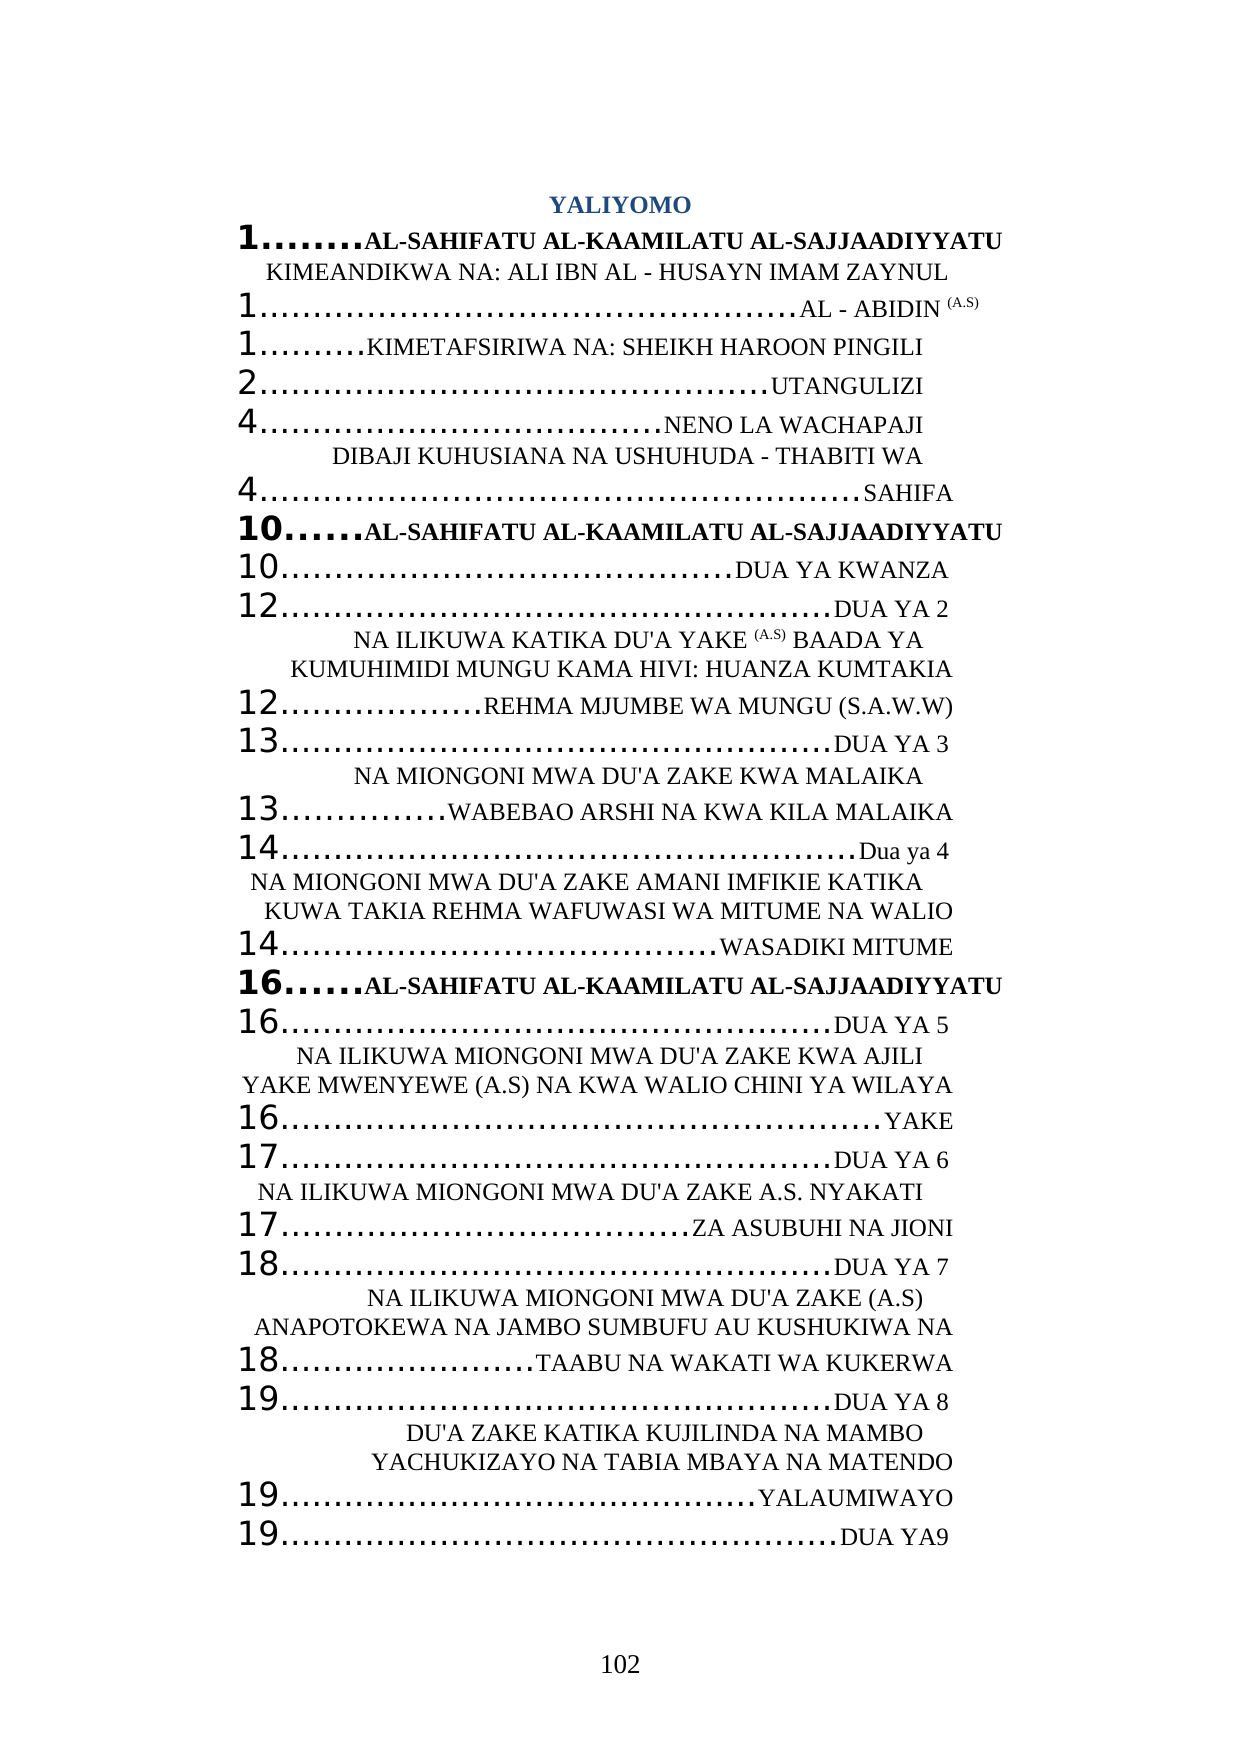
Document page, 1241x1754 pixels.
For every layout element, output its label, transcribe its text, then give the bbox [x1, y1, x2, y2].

subtitle YALIYOMO [236, 190, 1004, 218]
